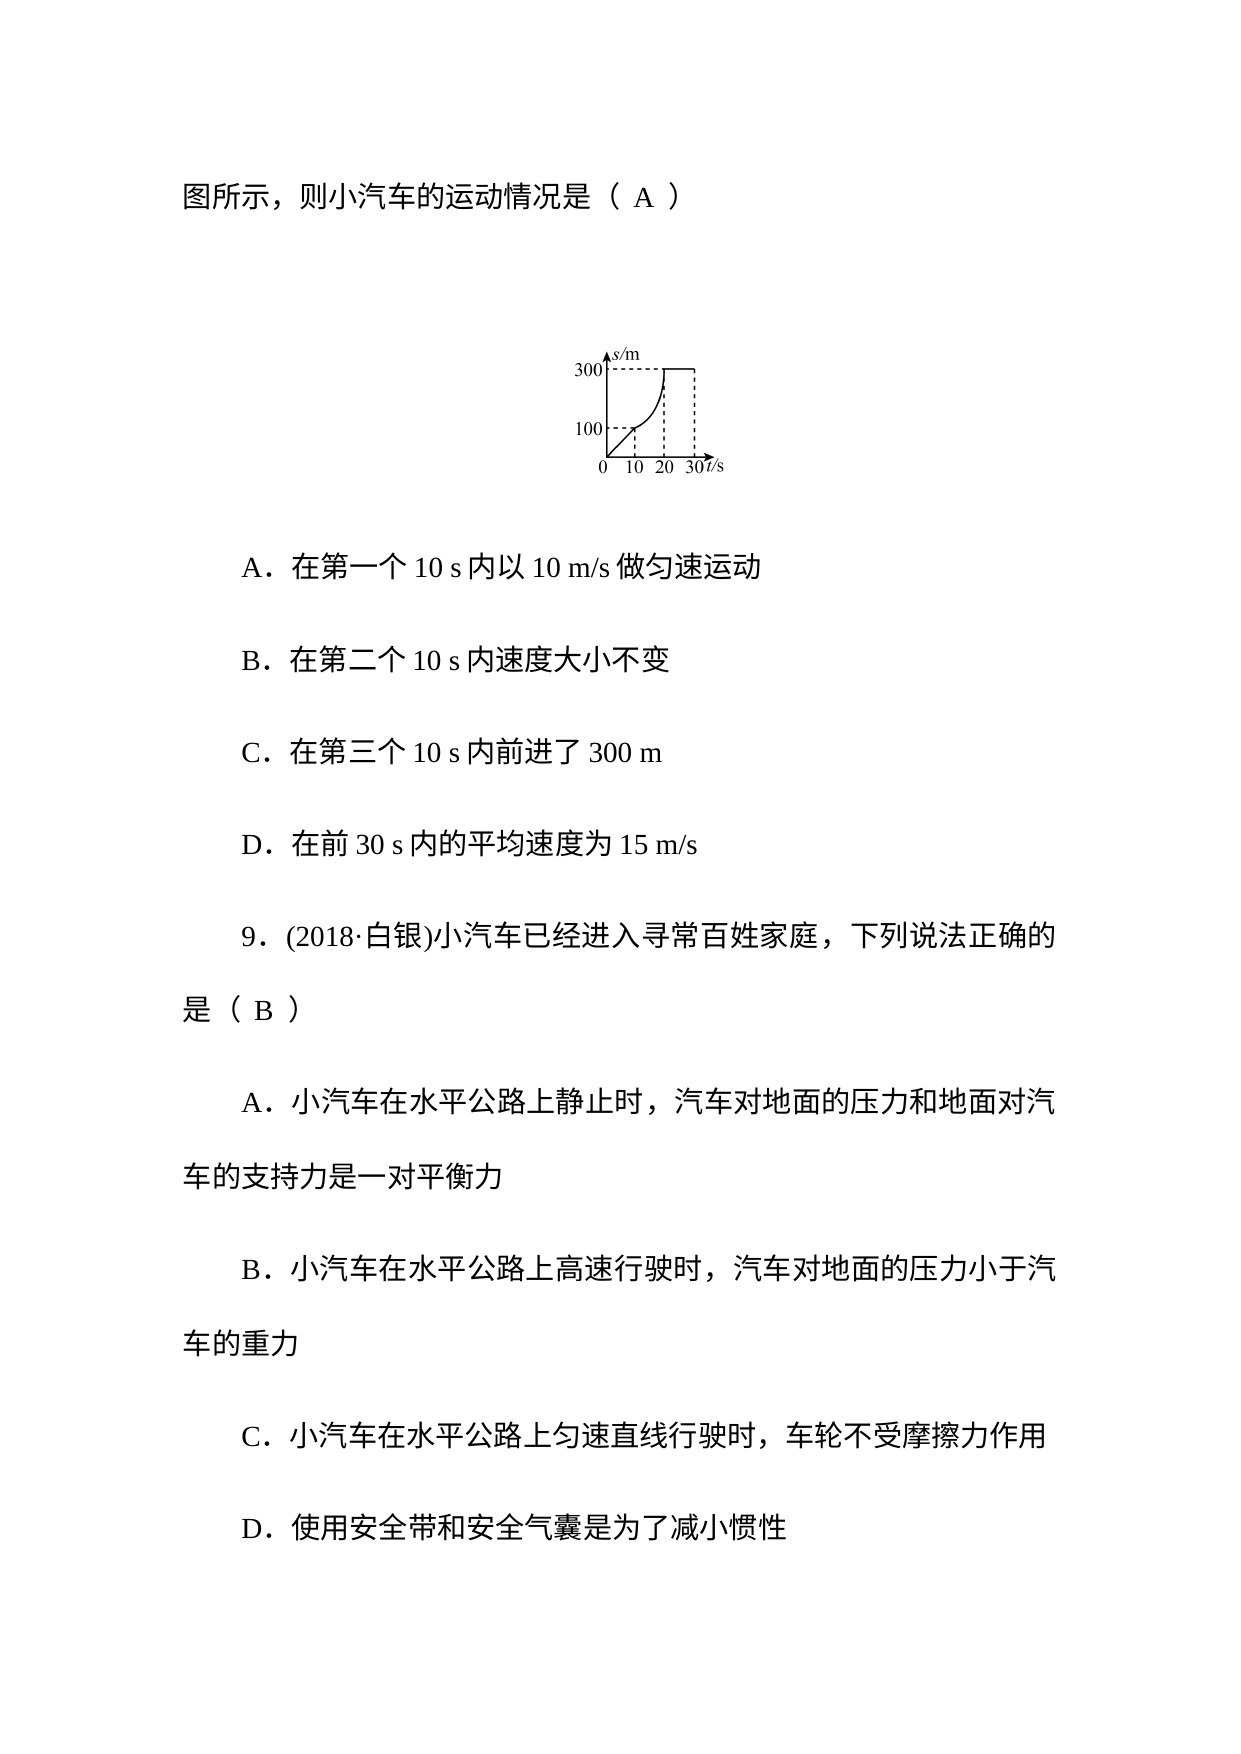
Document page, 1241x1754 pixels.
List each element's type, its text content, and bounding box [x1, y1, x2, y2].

text B．在第二个10 s内速度大小不变 [183, 625, 1058, 690]
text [183, 162, 1058, 227]
text D．使用安全带和安全气囊是为了减小惯性 [183, 1493, 1058, 1558]
text B．小汽车在水平公路上高速行驶时，汽车对地面的压力小于汽车的重力 [183, 1234, 1058, 1374]
text A．小汽车在水平公路上静止时，汽车对地面的压力和地面对汽车的支持力是一对平衡力 [183, 1068, 1058, 1207]
text A．在第一个10 s内以10 m/s做匀速运动 [183, 533, 1058, 598]
text C．小汽车在水平公路上匀速直线行驶时，车轮不受摩擦力作用 [183, 1401, 1058, 1466]
text C．在第三个10 s内前进了300 m [183, 717, 1058, 782]
text 9．(2018·白银)小汽车已经进入寻常百姓家庭，下列说法正确的是（ B ） [183, 901, 1058, 1041]
picture [575, 345, 724, 479]
text D．在前30 s内的平均速度为15 m/s [183, 809, 1058, 874]
